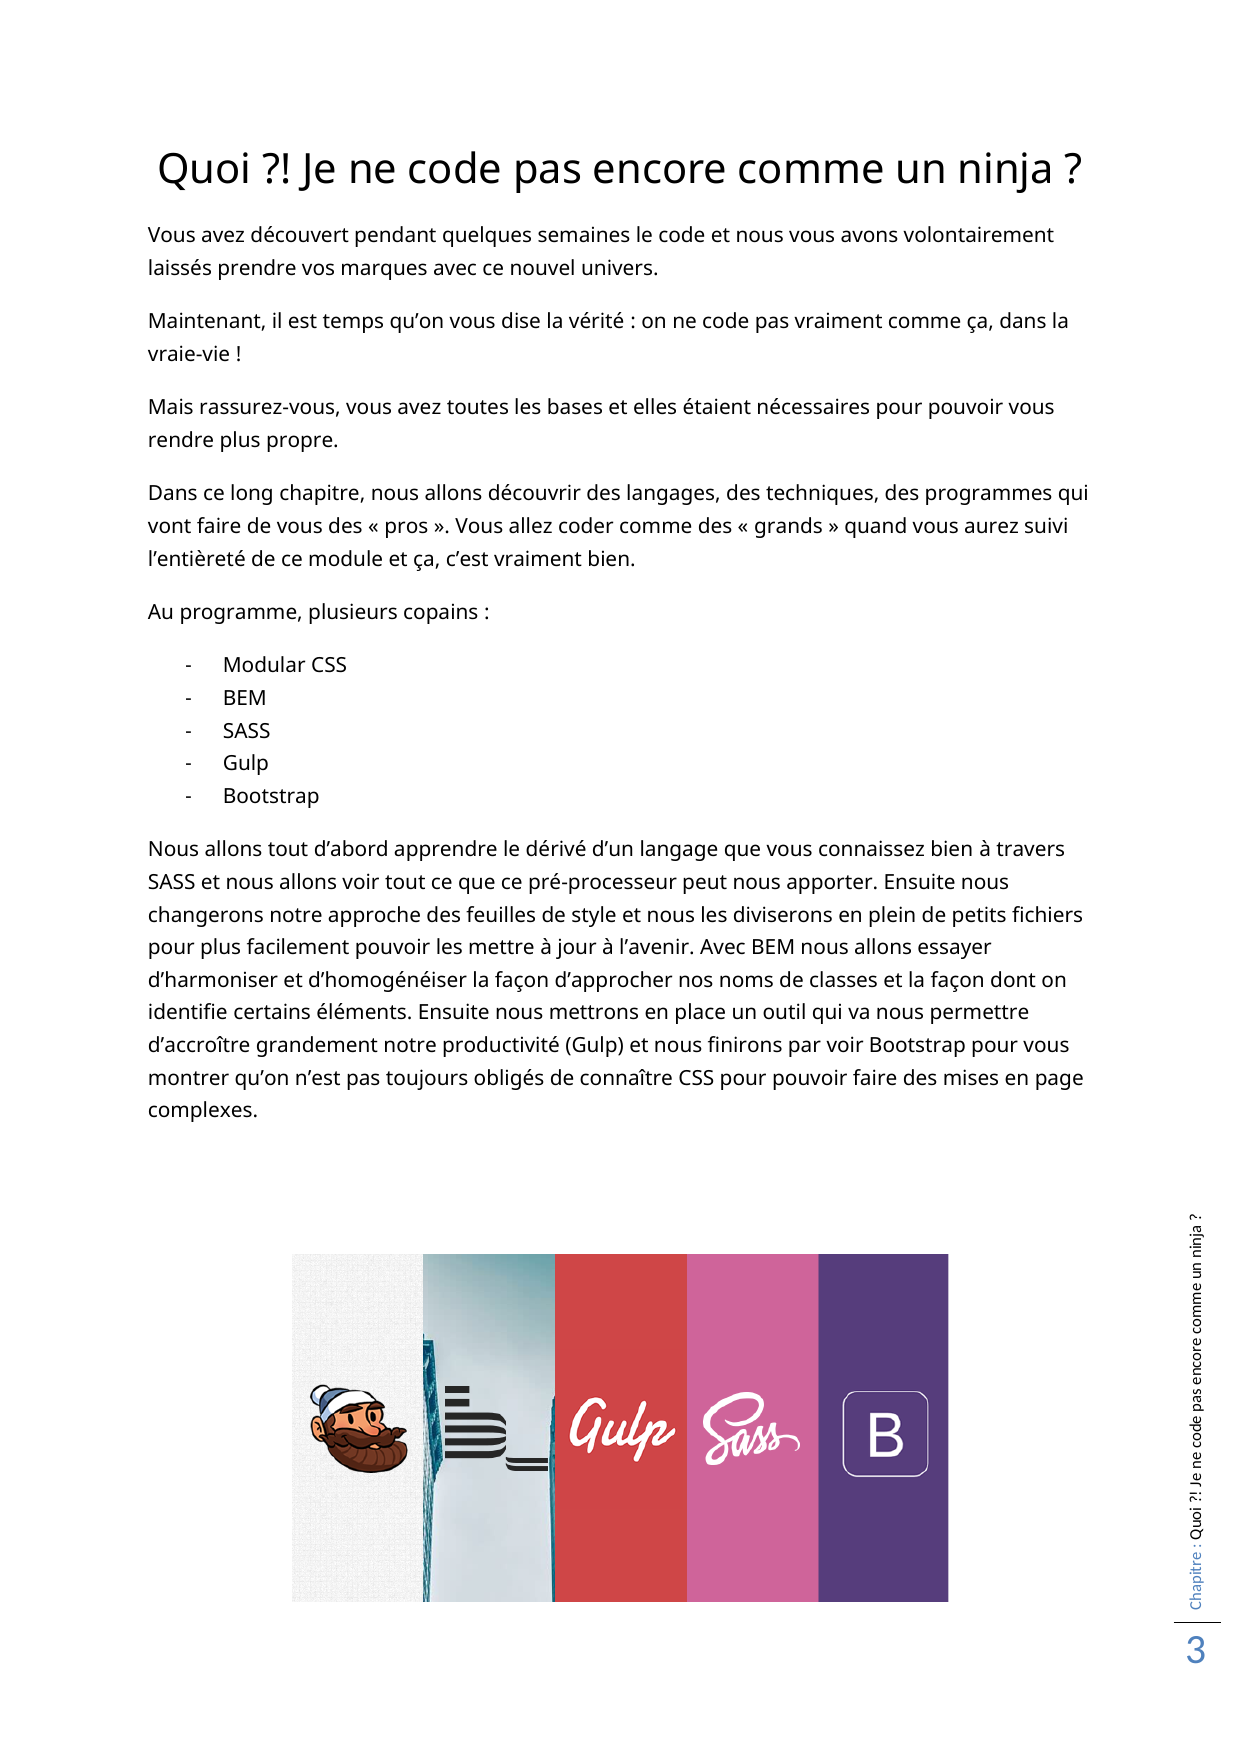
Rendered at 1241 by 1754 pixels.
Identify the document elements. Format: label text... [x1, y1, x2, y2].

text Vous avez découvert pendant quelques semaines le code et nous vous avons volontairement laissés prendre vos marques avec ce nouvel univers. [148, 220, 1093, 281]
text Dans ce long chapitre, nous allons découvrir des langages, des techniques, des programmes qui vont faire de vous des « pros ». Vous allez coder comme des « grands » quand vous aurez suivi l’entièreté de ce module et ça, c’est vraiment bien. [148, 478, 1093, 572]
text Nous allons tout d’abord apprendre le dérivé d’un langage que vous connaissez bien à travers SASS et nous allons voir tout ce que ce pré-processeur peut nous apporter. Ensuite nous changerons notre approche des feuilles de style et nous les diviserons en plein de petits fichiers pour plus facilement pouvoir les mettre à jour à l’avenir. Avec BEM nous allons essayer d’harmoniser et d’homogénéiser la façon d’approcher nos noms de classes et la façon dont on identifie certains éléments. Ensuite nous mettrons en place un outil qui va nous permettre d’accroître grandement notre productivité (Gulp) et nous finirons par voir Bootstrap pour vous montrer qu’on n’est pas toujours obligés de connaître CSS pour pouvoir faire des mises en page complexes. [148, 834, 1093, 1124]
subtitle Quoi ?! Je ne code pas encore comme un ninja ? [148, 139, 1093, 195]
list Modular CSS [185, 651, 1093, 679]
text Mais rassurez-vous, vous avez toutes les bases et elles étaient nécessaires pour pouvoir vous rendre plus propre. [148, 392, 1093, 453]
list SASS [185, 716, 1093, 744]
text Maintenant, il est temps qu’on vous dise la vérité : on ne code pas vraiment comme ça, dans la vraie-vie ! [148, 306, 1093, 367]
list BEM [185, 683, 1093, 712]
list Gulp [185, 748, 1093, 777]
picture [292, 1254, 949, 1602]
list Bootstrap [185, 781, 1093, 809]
text Au programme, plusieurs copains : [148, 597, 1093, 626]
